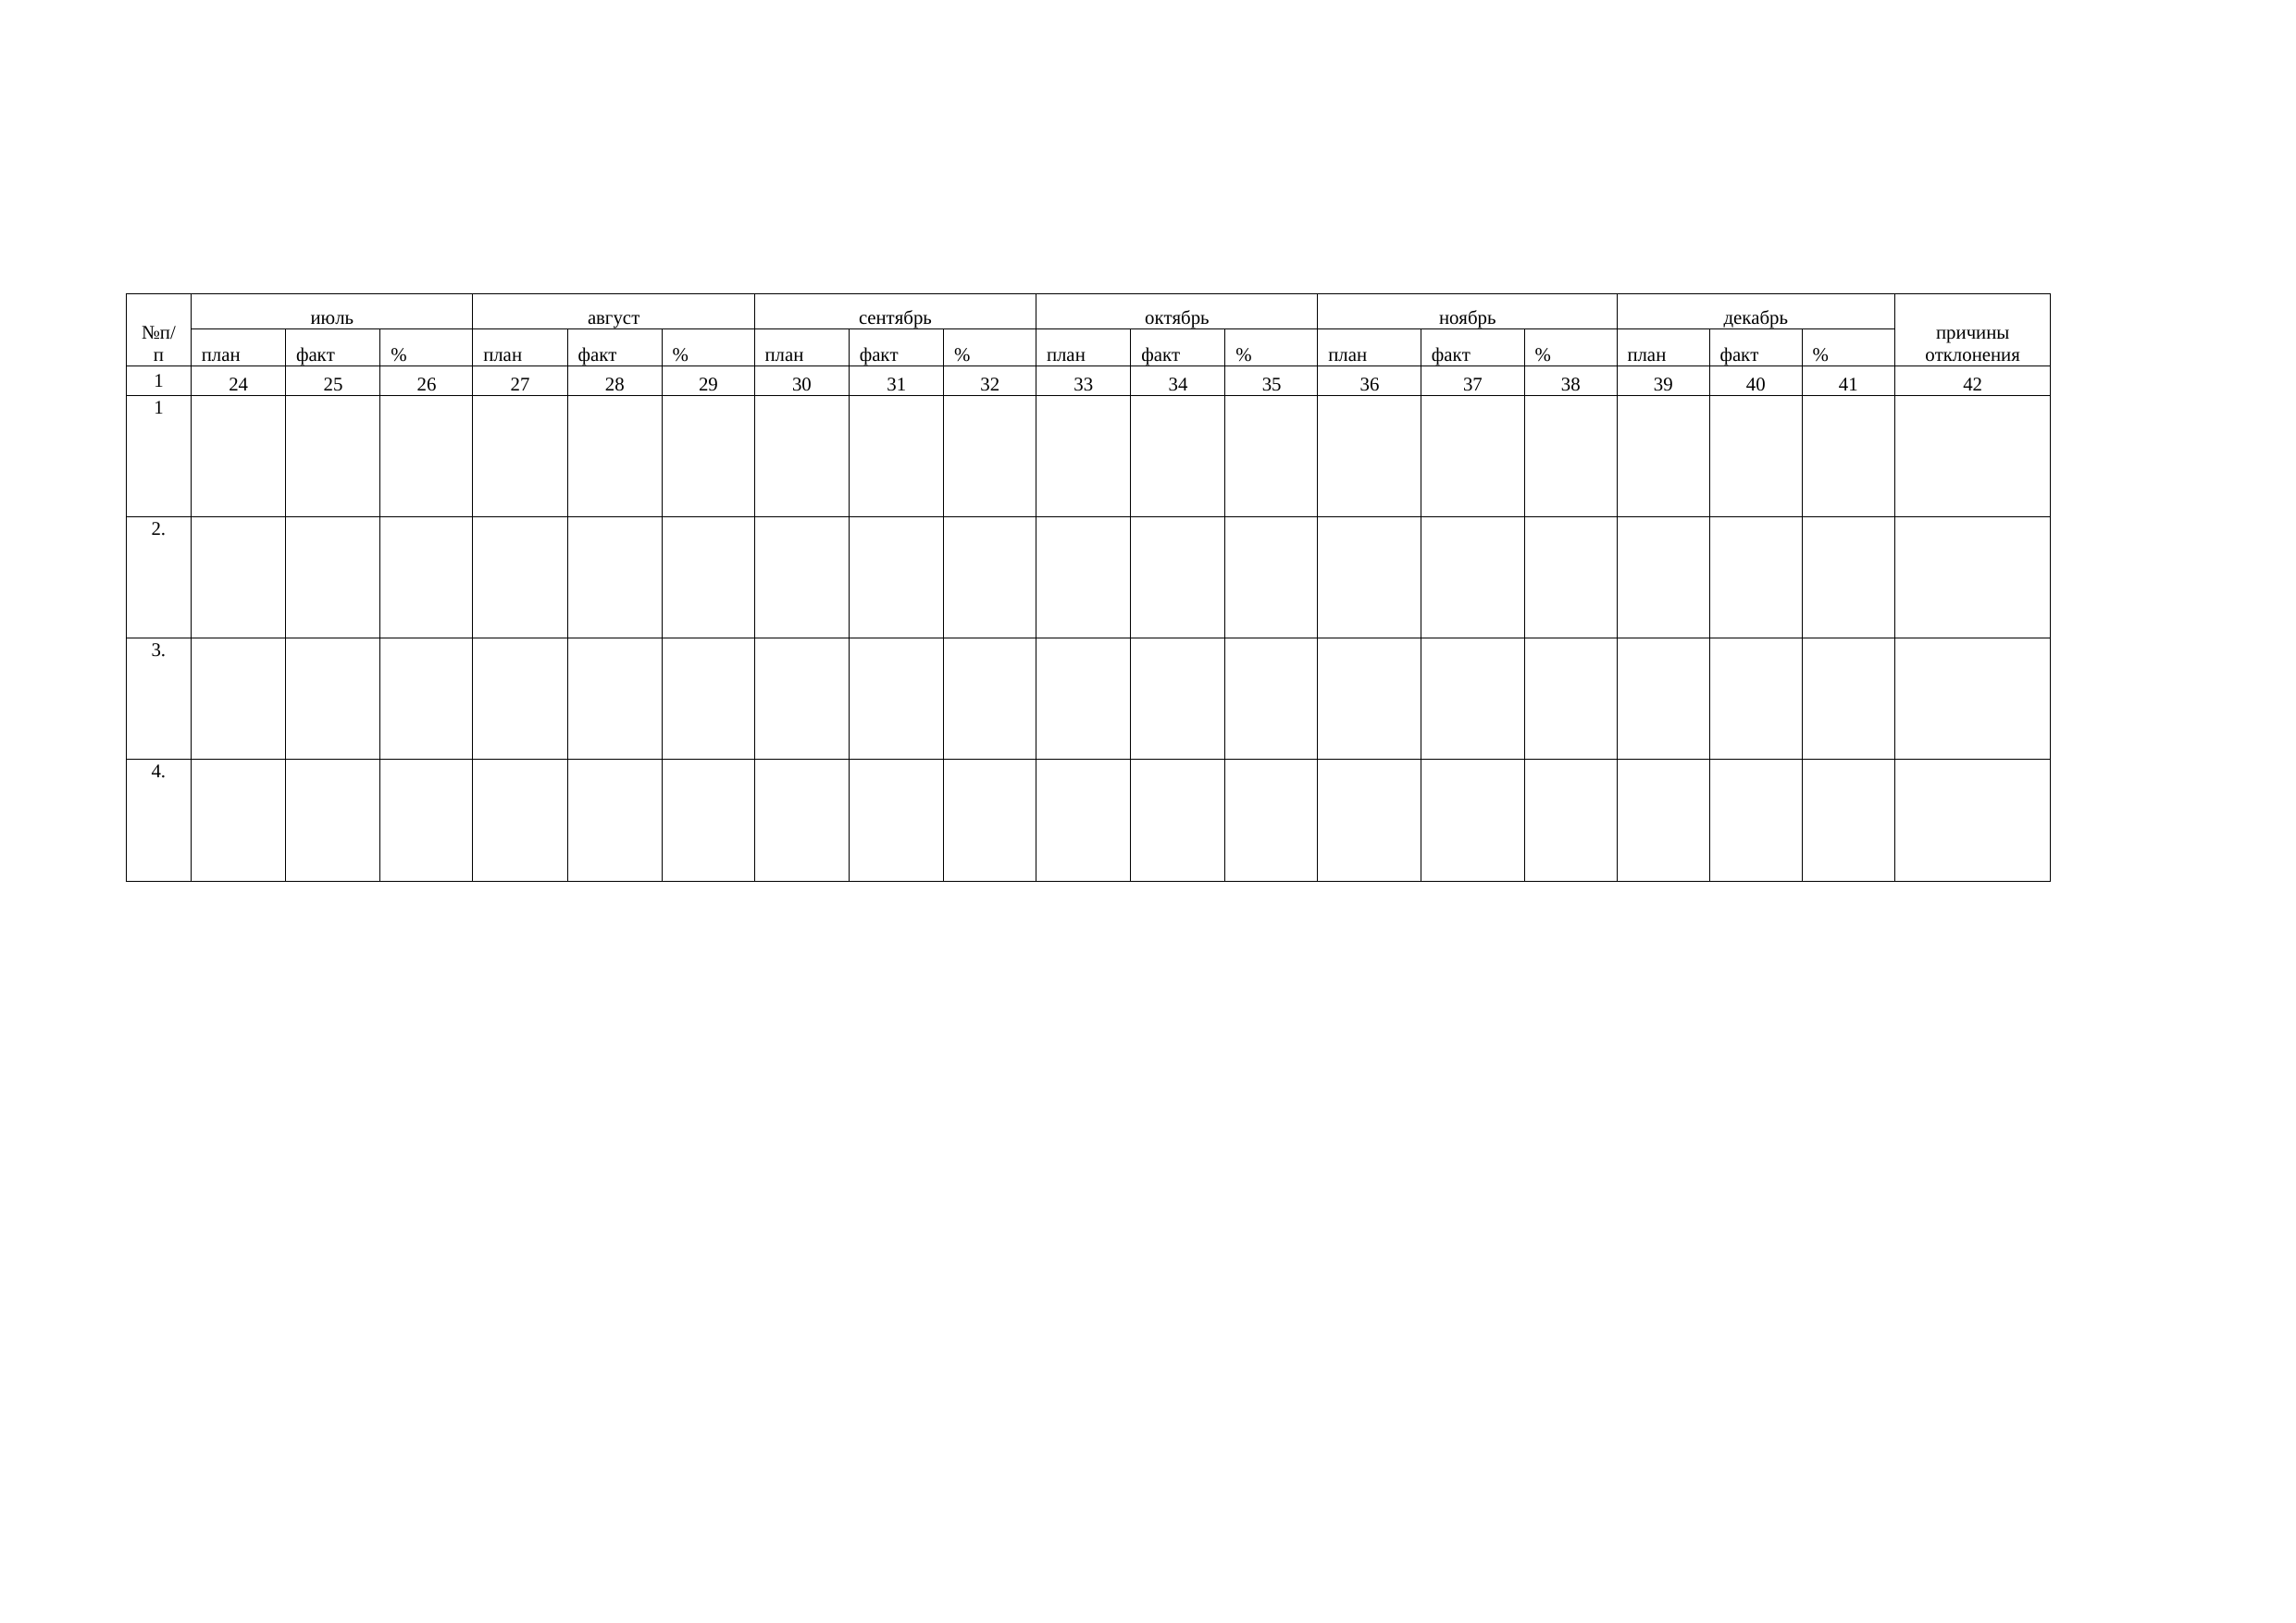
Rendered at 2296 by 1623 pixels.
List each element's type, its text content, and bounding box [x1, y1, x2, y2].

table_cell [286, 638, 379, 759]
table_header ноябрь [1318, 294, 1617, 328]
table_cell [380, 760, 472, 881]
table_cell [1895, 517, 2050, 638]
table_cell [1710, 638, 1802, 759]
table_cell [568, 760, 662, 881]
table_cell [473, 760, 567, 881]
table_cell % [1525, 329, 1617, 365]
table_cell [568, 638, 662, 759]
table_cell 40 [1710, 366, 1802, 395]
table_cell 3. [127, 638, 191, 759]
table_cell 1 [127, 366, 191, 395]
table_cell [192, 638, 285, 759]
table_cell % [1803, 329, 1894, 365]
table_cell факт [1131, 329, 1224, 365]
table_cell [286, 517, 379, 638]
table_cell [663, 760, 754, 881]
table_cell [1710, 517, 1802, 638]
table_cell факт [850, 329, 943, 365]
table_cell [1525, 638, 1617, 759]
table_cell 25 [286, 366, 379, 395]
table_cell [380, 396, 472, 516]
table_cell 36 [1318, 366, 1421, 395]
table_cell [1618, 396, 1709, 516]
table_cell [1525, 760, 1617, 881]
table_cell [663, 638, 754, 759]
table_cell [1131, 517, 1224, 638]
table_cell [1895, 760, 2050, 881]
table_cell [1895, 396, 2050, 516]
table_cell [1225, 517, 1317, 638]
table_cell [1036, 517, 1130, 638]
table_cell [944, 396, 1036, 516]
table_cell [380, 517, 472, 638]
table_cell [1421, 638, 1524, 759]
table_cell [850, 760, 943, 881]
table_cell [1318, 517, 1421, 638]
table_cell [1803, 760, 1894, 881]
table_cell [473, 396, 567, 516]
table_cell 35 [1225, 366, 1317, 395]
table_cell [1036, 760, 1130, 881]
table_cell [1421, 517, 1524, 638]
table_cell % [1225, 329, 1317, 365]
table_cell [1618, 638, 1709, 759]
table_cell 37 [1421, 366, 1524, 395]
table_cell 4. [127, 760, 191, 881]
table_cell факт [286, 329, 379, 365]
table_cell 26 [380, 366, 472, 395]
table_cell 38 [1525, 366, 1617, 395]
table_cell [850, 638, 943, 759]
table_cell план [1036, 329, 1130, 365]
table_cell [755, 517, 849, 638]
table_cell 1 [127, 396, 191, 516]
table_cell [1318, 396, 1421, 516]
table_cell % [944, 329, 1036, 365]
table_header октябрь [1036, 294, 1317, 328]
table_cell [473, 638, 567, 759]
table_cell [1803, 396, 1894, 516]
table_cell план [755, 329, 849, 365]
table_cell [1710, 760, 1802, 881]
table_cell 28 [568, 366, 662, 395]
table_cell [286, 396, 379, 516]
table_cell факт [568, 329, 662, 365]
table_cell [1131, 396, 1224, 516]
table_header август [473, 294, 754, 328]
table_cell 27 [473, 366, 567, 395]
table_cell [944, 517, 1036, 638]
table_cell [1803, 517, 1894, 638]
table_cell 29 [663, 366, 754, 395]
table_cell [1318, 638, 1421, 759]
table_cell [1618, 760, 1709, 881]
table_cell [1131, 760, 1224, 881]
table_header причины отклонения [1895, 294, 2050, 365]
table_cell [473, 517, 567, 638]
table_cell 34 [1131, 366, 1224, 395]
table_cell [1525, 396, 1617, 516]
table_cell [755, 638, 849, 759]
table_cell [380, 638, 472, 759]
table_cell [1710, 396, 1802, 516]
table_cell 30 [755, 366, 849, 395]
table_cell план [473, 329, 567, 365]
table_cell [1036, 396, 1130, 516]
table_cell 31 [850, 366, 943, 395]
table_cell [944, 760, 1036, 881]
table_cell [1225, 638, 1317, 759]
table_cell [850, 396, 943, 516]
table_cell факт [1710, 329, 1802, 365]
table_cell [568, 396, 662, 516]
table_cell [1895, 638, 2050, 759]
table_cell [1131, 638, 1224, 759]
table_cell план [1618, 329, 1709, 365]
table_cell 42 [1895, 366, 2050, 395]
table_cell 32 [944, 366, 1036, 395]
table_cell 2. [127, 517, 191, 638]
table_cell план [1318, 329, 1421, 365]
table_header сентябрь [755, 294, 1036, 328]
table_cell [1421, 760, 1524, 881]
table_cell [1618, 517, 1709, 638]
table_cell факт [1421, 329, 1524, 365]
table_cell 39 [1618, 366, 1709, 395]
table_cell [1525, 517, 1617, 638]
table_cell [192, 760, 285, 881]
table_cell [192, 396, 285, 516]
table_header декабрь [1618, 294, 1894, 328]
table_header июль [192, 294, 472, 328]
table_cell [663, 517, 754, 638]
table_cell [1803, 638, 1894, 759]
table_cell [192, 517, 285, 638]
table_cell 33 [1036, 366, 1130, 395]
table_cell % [380, 329, 472, 365]
table_cell 41 [1803, 366, 1894, 395]
table_cell [663, 396, 754, 516]
table_cell [944, 638, 1036, 759]
table_cell [568, 517, 662, 638]
table_cell [1318, 760, 1421, 881]
table_cell [1225, 760, 1317, 881]
table_cell 24 [192, 366, 285, 395]
table_cell [755, 760, 849, 881]
table_cell % [663, 329, 754, 365]
table_header №п/п [127, 294, 191, 365]
table_cell [1036, 638, 1130, 759]
table_cell план [192, 329, 285, 365]
table_cell [286, 760, 379, 881]
table_cell [1421, 396, 1524, 516]
table_cell [850, 517, 943, 638]
table_cell [1225, 396, 1317, 516]
table_cell [755, 396, 849, 516]
